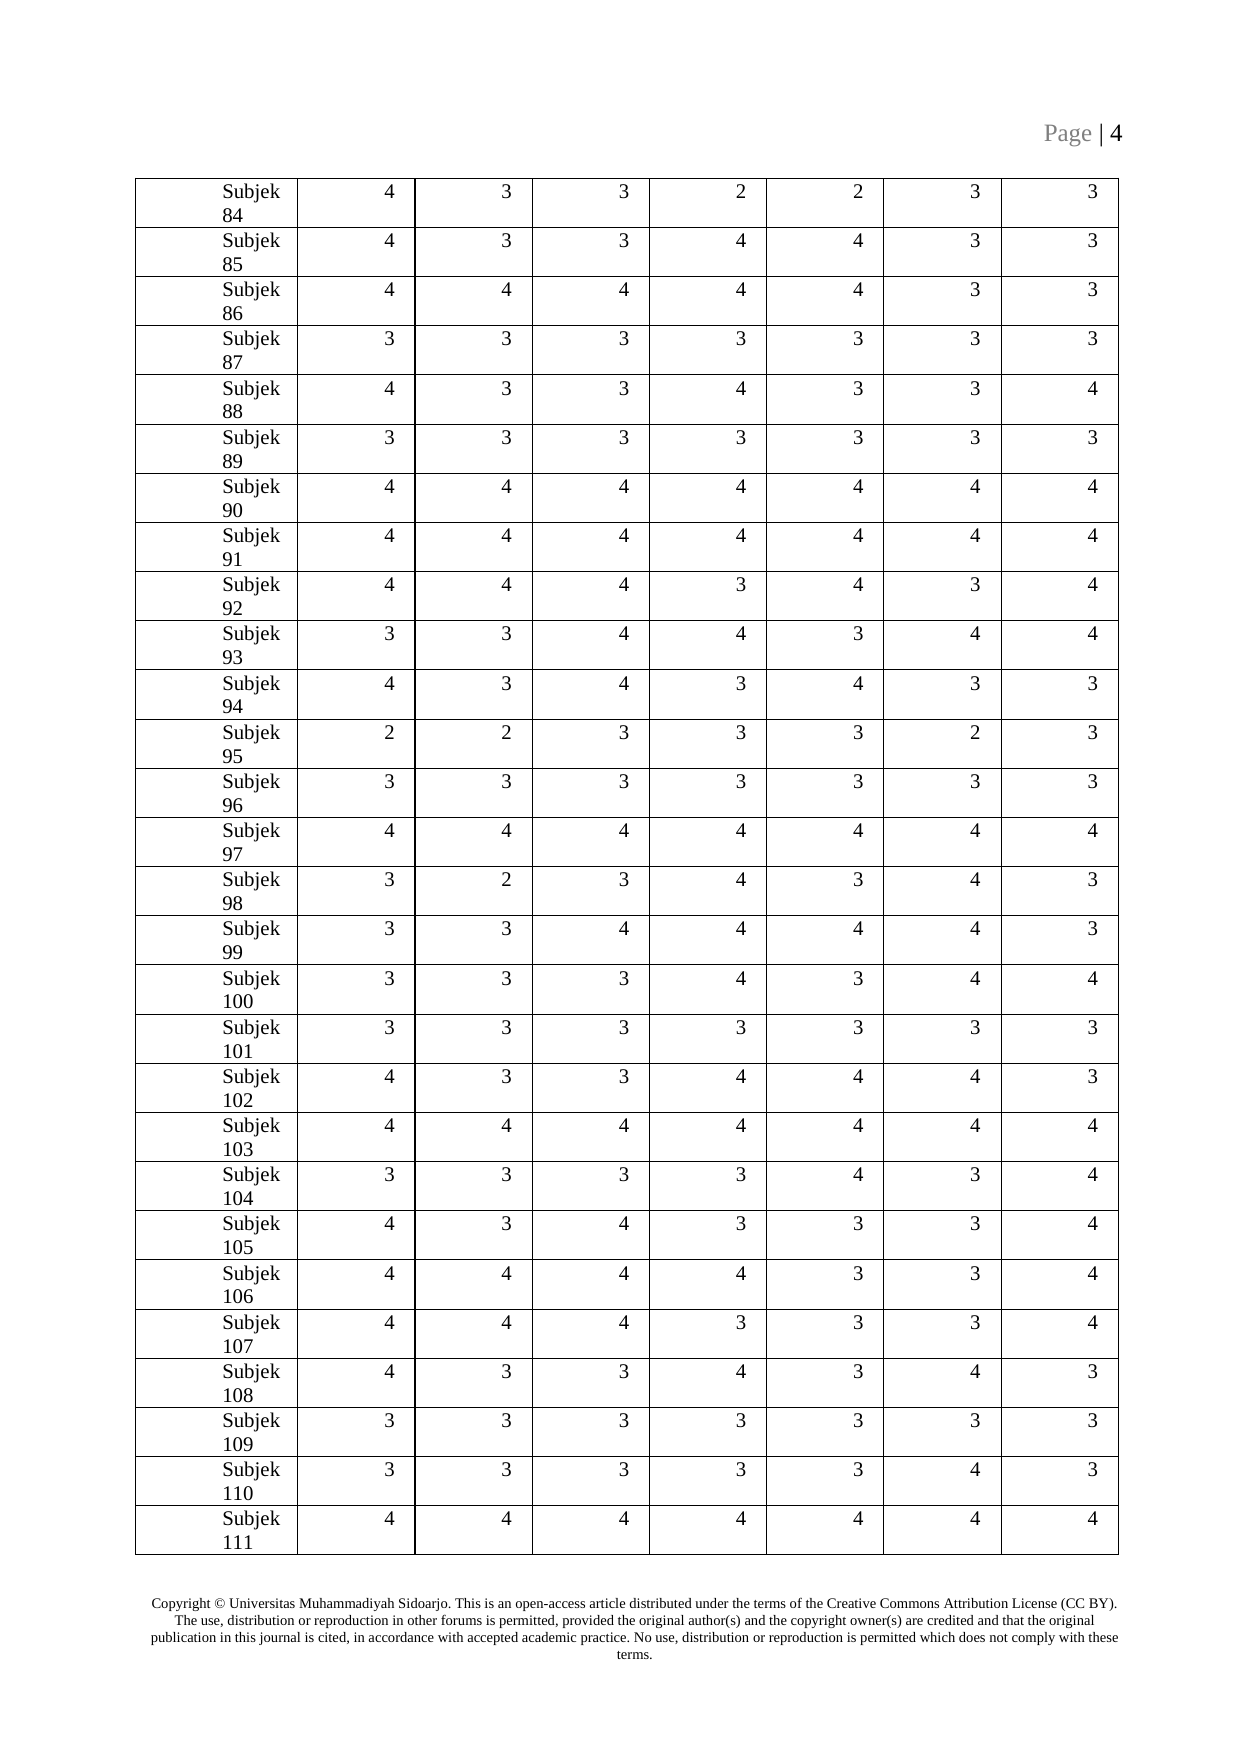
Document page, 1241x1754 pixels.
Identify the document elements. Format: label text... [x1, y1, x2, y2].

table_cell 3 [298, 769, 414, 817]
table_cell 2 [416, 720, 532, 768]
table_cell 4 [884, 1457, 1001, 1505]
table_cell Subjek 97 [136, 818, 297, 866]
table_cell 4 [884, 1113, 1001, 1161]
table_cell Subjek 88 [136, 375, 297, 423]
table_cell 4 [533, 1310, 649, 1358]
table_cell 4 [767, 523, 883, 571]
table_cell 4 [1002, 1211, 1118, 1259]
table_cell 4 [1002, 375, 1118, 423]
table_cell 4 [884, 1506, 1001, 1554]
table_cell 4 [650, 1113, 766, 1161]
table_cell 4 [650, 621, 766, 669]
table_cell Subjek 91 [136, 523, 297, 571]
table_cell 4 [1002, 818, 1118, 866]
table_cell 4 [533, 1260, 649, 1308]
table_cell 3 [416, 965, 532, 1013]
table_cell 4 [650, 1359, 766, 1407]
table_cell 3 [1002, 1064, 1118, 1112]
table_cell 4 [416, 572, 532, 620]
table_cell 3 [1002, 670, 1118, 718]
table_cell 3 [533, 1162, 649, 1210]
table_cell 4 [533, 474, 649, 522]
table_cell 4 [298, 1211, 414, 1259]
table_cell 3 [416, 425, 532, 473]
table_cell 2 [416, 867, 532, 915]
table_cell Subjek 87 [136, 326, 297, 374]
table_cell 3 [298, 326, 414, 374]
table_cell Subjek 106 [136, 1260, 297, 1308]
table_cell 4 [298, 818, 414, 866]
table_cell 4 [298, 1506, 414, 1554]
table_cell Subjek 111 [136, 1506, 297, 1554]
table_cell Subjek 85 [136, 228, 297, 276]
table_cell Subjek 105 [136, 1211, 297, 1259]
table_cell 3 [533, 1064, 649, 1112]
table_cell 3 [884, 1015, 1001, 1063]
table_cell 3 [416, 670, 532, 718]
table_cell 4 [650, 1506, 766, 1554]
table_cell 4 [1002, 965, 1118, 1013]
table_cell 4 [1002, 1310, 1118, 1358]
table_cell 4 [298, 523, 414, 571]
table_cell 3 [416, 916, 532, 964]
table_cell 3 [650, 1457, 766, 1505]
table_cell 3 [650, 1211, 766, 1259]
table_cell 3 [767, 375, 883, 423]
table_cell 3 [416, 769, 532, 817]
table_cell 4 [298, 1359, 414, 1407]
table_cell 4 [1002, 523, 1118, 571]
table_cell Subjek 100 [136, 965, 297, 1013]
table_cell 3 [650, 670, 766, 718]
table_cell Subjek 90 [136, 474, 297, 522]
table_cell 4 [1002, 474, 1118, 522]
table_cell 4 [767, 1113, 883, 1161]
table_cell 3 [1002, 916, 1118, 964]
table_cell 4 [533, 670, 649, 718]
table_cell 3 [533, 769, 649, 817]
table_cell Subjek 94 [136, 670, 297, 718]
table_cell 3 [416, 375, 532, 423]
table_cell 4 [533, 916, 649, 964]
table_cell 3 [533, 867, 649, 915]
table_cell 3 [416, 179, 532, 227]
table_cell 3 [533, 1408, 649, 1456]
table_cell 3 [767, 1359, 883, 1407]
table_cell Subjek 98 [136, 867, 297, 915]
table_cell 3 [767, 1015, 883, 1063]
table_cell 3 [884, 1211, 1001, 1259]
table_cell Subjek 103 [136, 1113, 297, 1161]
table_cell 4 [416, 474, 532, 522]
table_cell 3 [884, 326, 1001, 374]
table_cell Subjek 92 [136, 572, 297, 620]
table_cell Subjek 109 [136, 1408, 297, 1456]
table_cell 4 [650, 1064, 766, 1112]
table_cell 3 [884, 1408, 1001, 1456]
table_cell 3 [650, 720, 766, 768]
table_cell 4 [298, 1310, 414, 1358]
table_cell 3 [650, 1310, 766, 1358]
table_cell 3 [298, 425, 414, 473]
table_cell 3 [533, 1015, 649, 1063]
table_cell 3 [298, 1162, 414, 1210]
table_cell 3 [1002, 277, 1118, 325]
table_cell 4 [1002, 572, 1118, 620]
table_cell 4 [533, 523, 649, 571]
table_cell Subjek 102 [136, 1064, 297, 1112]
table_cell 3 [767, 965, 883, 1013]
table_cell 4 [884, 965, 1001, 1013]
table_cell 3 [416, 228, 532, 276]
table_cell 3 [884, 1260, 1001, 1308]
table_cell 3 [416, 1211, 532, 1259]
table_cell 4 [298, 277, 414, 325]
table_cell 3 [533, 1359, 649, 1407]
table_cell 3 [650, 1015, 766, 1063]
table_cell 3 [884, 228, 1001, 276]
table_cell 4 [1002, 1506, 1118, 1554]
table_cell 3 [1002, 179, 1118, 227]
table_cell 3 [533, 1457, 649, 1505]
table_cell 3 [533, 326, 649, 374]
table_cell 4 [884, 1064, 1001, 1112]
table_cell 4 [1002, 1260, 1118, 1308]
table_cell Subjek 99 [136, 916, 297, 964]
table_cell 3 [533, 720, 649, 768]
table_cell Subjek 89 [136, 425, 297, 473]
table_cell 4 [298, 179, 414, 227]
table_cell 3 [650, 1408, 766, 1456]
table_cell 3 [650, 769, 766, 817]
table_cell 4 [767, 1162, 883, 1210]
table_cell 3 [416, 621, 532, 669]
table_cell 4 [650, 228, 766, 276]
table_cell 4 [298, 1260, 414, 1308]
table_cell 4 [767, 818, 883, 866]
table_cell Subjek 96 [136, 769, 297, 817]
table_cell 3 [884, 277, 1001, 325]
table_cell 4 [884, 523, 1001, 571]
table_cell 3 [298, 867, 414, 915]
table_cell 4 [298, 1064, 414, 1112]
table_cell 3 [1002, 326, 1118, 374]
table_cell 4 [533, 1113, 649, 1161]
table_cell 3 [884, 1310, 1001, 1358]
table_cell 3 [884, 769, 1001, 817]
table_cell 3 [1002, 1457, 1118, 1505]
table_cell 3 [298, 621, 414, 669]
table_cell 4 [650, 965, 766, 1013]
table_cell Subjek 108 [136, 1359, 297, 1407]
table_cell 3 [1002, 1408, 1118, 1456]
table_cell 4 [650, 1260, 766, 1308]
table_cell 4 [533, 818, 649, 866]
table_cell 3 [416, 1408, 532, 1456]
table_cell 4 [533, 1506, 649, 1554]
table_cell 3 [533, 965, 649, 1013]
table_cell 3 [1002, 1359, 1118, 1407]
table_cell 4 [533, 1211, 649, 1259]
table_cell 4 [650, 523, 766, 571]
table_cell 4 [298, 1113, 414, 1161]
table_cell 4 [298, 228, 414, 276]
table_cell 2 [298, 720, 414, 768]
table_cell 3 [767, 1457, 883, 1505]
table_cell 3 [533, 425, 649, 473]
table_cell 3 [767, 425, 883, 473]
table_cell 4 [298, 474, 414, 522]
table_cell 3 [416, 1064, 532, 1112]
table_cell 4 [650, 277, 766, 325]
table_cell 4 [416, 523, 532, 571]
table_cell 3 [1002, 769, 1118, 817]
table_cell 3 [416, 1015, 532, 1063]
table_cell 3 [533, 228, 649, 276]
table_cell 3 [298, 1408, 414, 1456]
table_cell 4 [884, 916, 1001, 964]
table_cell 3 [1002, 1015, 1118, 1063]
table_cell 2 [767, 179, 883, 227]
table_cell 3 [416, 1457, 532, 1505]
table_cell 4 [884, 474, 1001, 522]
table_cell Subjek 104 [136, 1162, 297, 1210]
table_cell 3 [416, 1162, 532, 1210]
table_cell 4 [1002, 1113, 1118, 1161]
table_cell 3 [767, 1211, 883, 1259]
table_cell Subjek 101 [136, 1015, 297, 1063]
table_cell 4 [416, 1113, 532, 1161]
table_cell 4 [416, 818, 532, 866]
table_cell 4 [767, 916, 883, 964]
table_cell 4 [767, 572, 883, 620]
table_cell Subjek 86 [136, 277, 297, 325]
table_cell 4 [1002, 621, 1118, 669]
table_cell Subjek 84 [136, 179, 297, 227]
table_cell 4 [298, 572, 414, 620]
table_cell 4 [650, 916, 766, 964]
table_cell 3 [298, 1457, 414, 1505]
table_cell 4 [650, 474, 766, 522]
table_cell 4 [767, 1506, 883, 1554]
table_cell 3 [650, 326, 766, 374]
table_cell 3 [884, 375, 1001, 423]
table_cell 3 [416, 1359, 532, 1407]
table_cell 4 [767, 474, 883, 522]
table_cell 2 [650, 179, 766, 227]
table_cell 4 [298, 670, 414, 718]
table_cell 3 [416, 326, 532, 374]
table_cell 4 [416, 1260, 532, 1308]
table_cell 4 [884, 621, 1001, 669]
table_cell 4 [416, 277, 532, 325]
table_cell 4 [767, 228, 883, 276]
table_cell 3 [884, 572, 1001, 620]
table_cell 3 [767, 1408, 883, 1456]
table_cell Subjek 107 [136, 1310, 297, 1358]
table_cell 3 [1002, 228, 1118, 276]
table_cell 3 [650, 1162, 766, 1210]
table_cell 3 [767, 769, 883, 817]
table_cell Subjek 93 [136, 621, 297, 669]
table_cell 3 [1002, 425, 1118, 473]
table_cell 4 [416, 1310, 532, 1358]
table_cell 2 [884, 720, 1001, 768]
table_cell 3 [884, 1162, 1001, 1210]
table_cell 3 [884, 425, 1001, 473]
table_cell 3 [767, 326, 883, 374]
table_cell 3 [298, 965, 414, 1013]
table_cell 4 [650, 818, 766, 866]
table_cell 3 [533, 179, 649, 227]
table_cell 4 [767, 277, 883, 325]
table_cell 4 [533, 572, 649, 620]
table_cell 3 [767, 621, 883, 669]
table_cell 3 [298, 1015, 414, 1063]
table_cell 4 [298, 375, 414, 423]
table_cell 4 [767, 670, 883, 718]
table_cell 3 [1002, 720, 1118, 768]
table_cell 4 [533, 277, 649, 325]
table_cell Subjek 110 [136, 1457, 297, 1505]
table_cell 4 [1002, 1162, 1118, 1210]
table_cell 4 [650, 867, 766, 915]
table_cell 4 [533, 621, 649, 669]
table_cell 4 [884, 1359, 1001, 1407]
table_cell 3 [650, 425, 766, 473]
table_cell 3 [767, 1310, 883, 1358]
table_cell 4 [884, 818, 1001, 866]
table_cell Subjek 95 [136, 720, 297, 768]
table_cell 3 [1002, 867, 1118, 915]
table_cell 3 [650, 572, 766, 620]
table_cell 3 [884, 670, 1001, 718]
table_cell 3 [884, 179, 1001, 227]
table_cell 4 [650, 375, 766, 423]
table_cell 3 [533, 375, 649, 423]
table_cell 4 [884, 867, 1001, 915]
table_cell 4 [767, 1064, 883, 1112]
table_cell 3 [767, 720, 883, 768]
table_cell 3 [767, 1260, 883, 1308]
table_cell 3 [298, 916, 414, 964]
table_cell 3 [767, 867, 883, 915]
table_cell 4 [416, 1506, 532, 1554]
